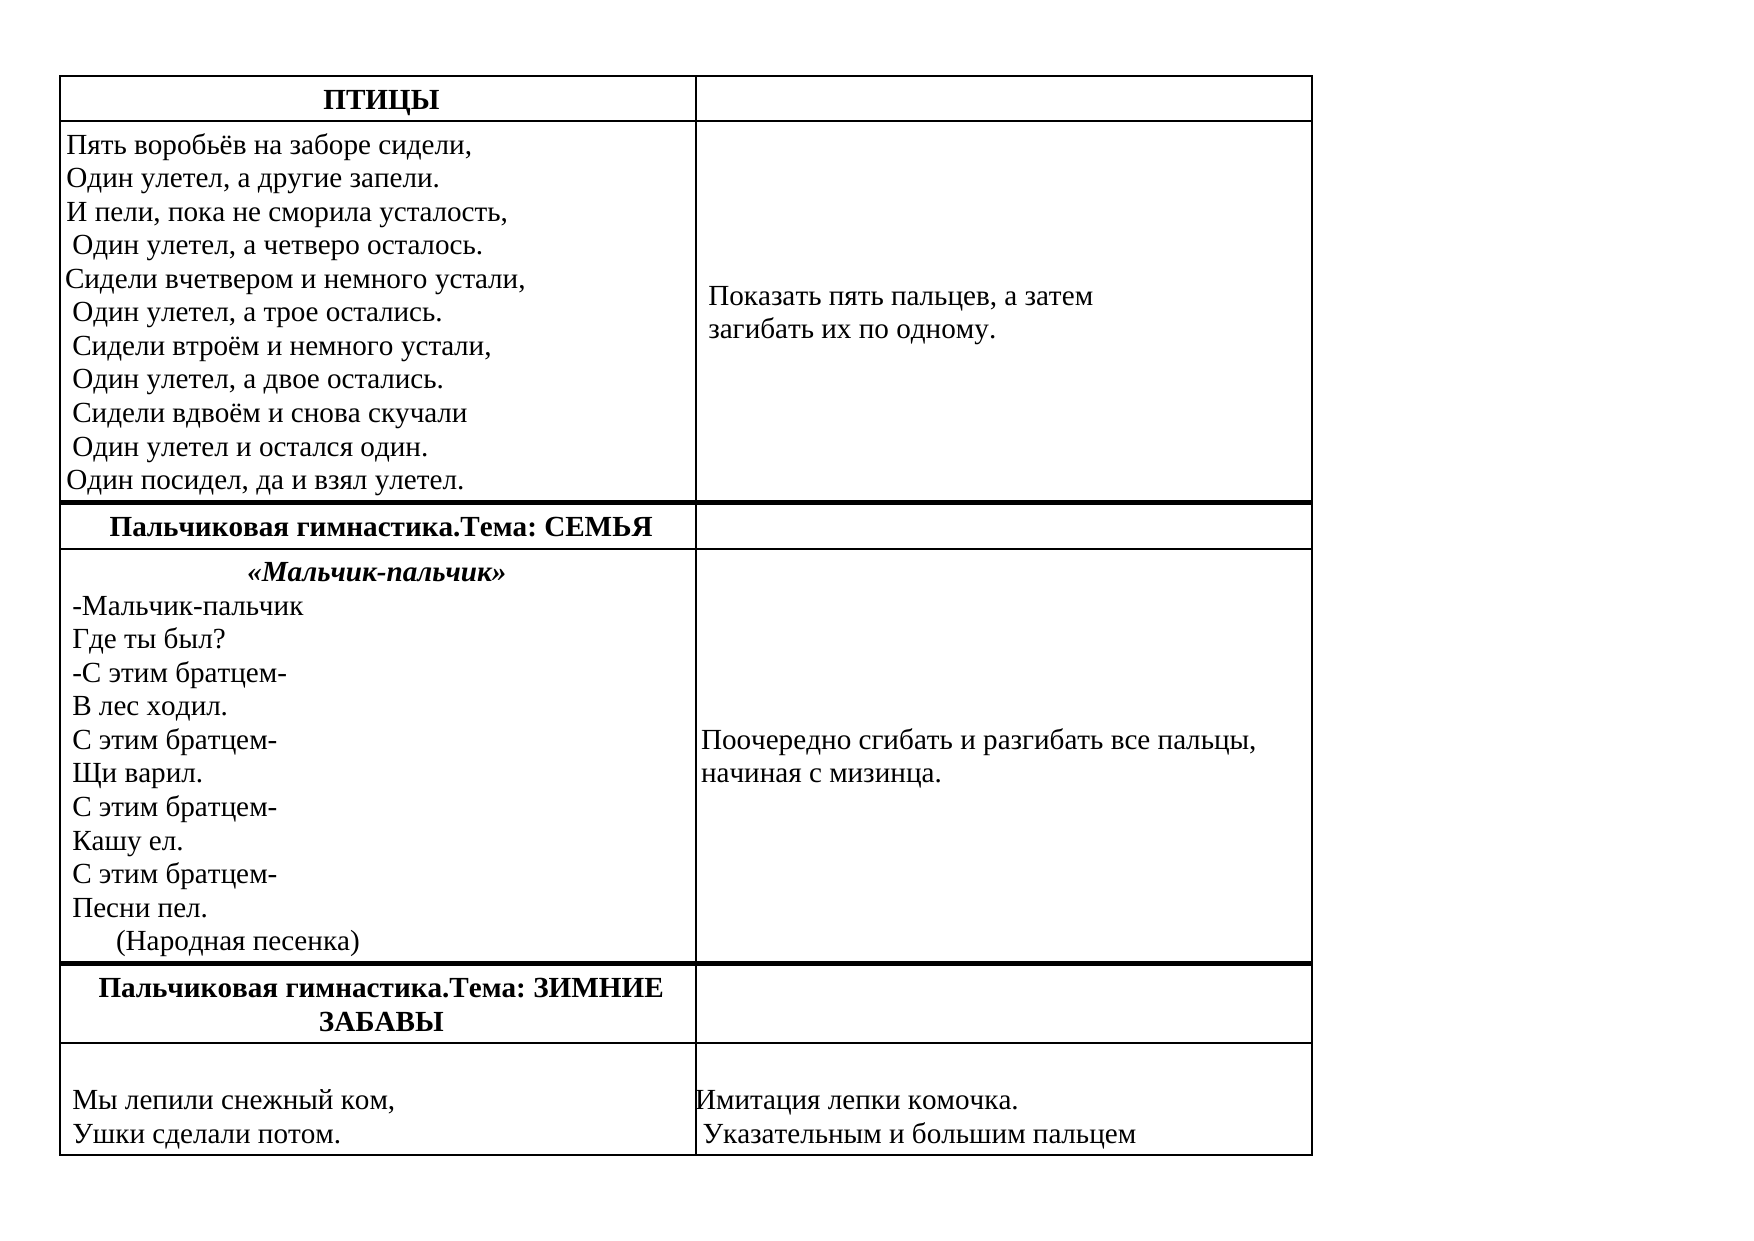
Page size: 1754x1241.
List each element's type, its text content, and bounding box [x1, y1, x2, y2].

table_header [697, 505, 1311, 547]
table_cell Поочередно сгибать и разгибать все пальцы, начиная с мизинца. [697, 550, 1311, 961]
table_header [697, 77, 1311, 120]
table_cell Показать пять пальцев, а затем загибать их по одному. [697, 122, 1311, 500]
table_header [61, 77, 695, 120]
table_header Пальчиковая гимнастика.Тема: ЗИМНИЕ ЗАБАВЫ [61, 966, 695, 1042]
table_header Пальчиковая гимнастика.Тема: СЕМЬЯ [61, 505, 695, 547]
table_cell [697, 1044, 1311, 1154]
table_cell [61, 1044, 695, 1154]
table_header [697, 966, 1311, 1042]
table_cell Пять воробьёв на заборе сидели, Один улетел, а другие запели. И пели, пока не сморила усталость, Один улетел, а четверо осталось. Сидели вчетвером и немного устали, Один улетел, а трое остались. Сидели втроём и немного устали, Один улетел, а двое остались. Сидели вдвоём и снова скучали Один улетел и остался один. Один посидел, да и взял улетел. [61, 122, 695, 500]
table_cell «Мальчик-пальчик» -Мальчик-пальчик Где ты был? -С этим братцем- В лес ходил. С этим братцем- Щи варил. С этим братцем- Кашу ел. С этим братцем- Песни пел. (Народная песенка) [61, 550, 695, 961]
